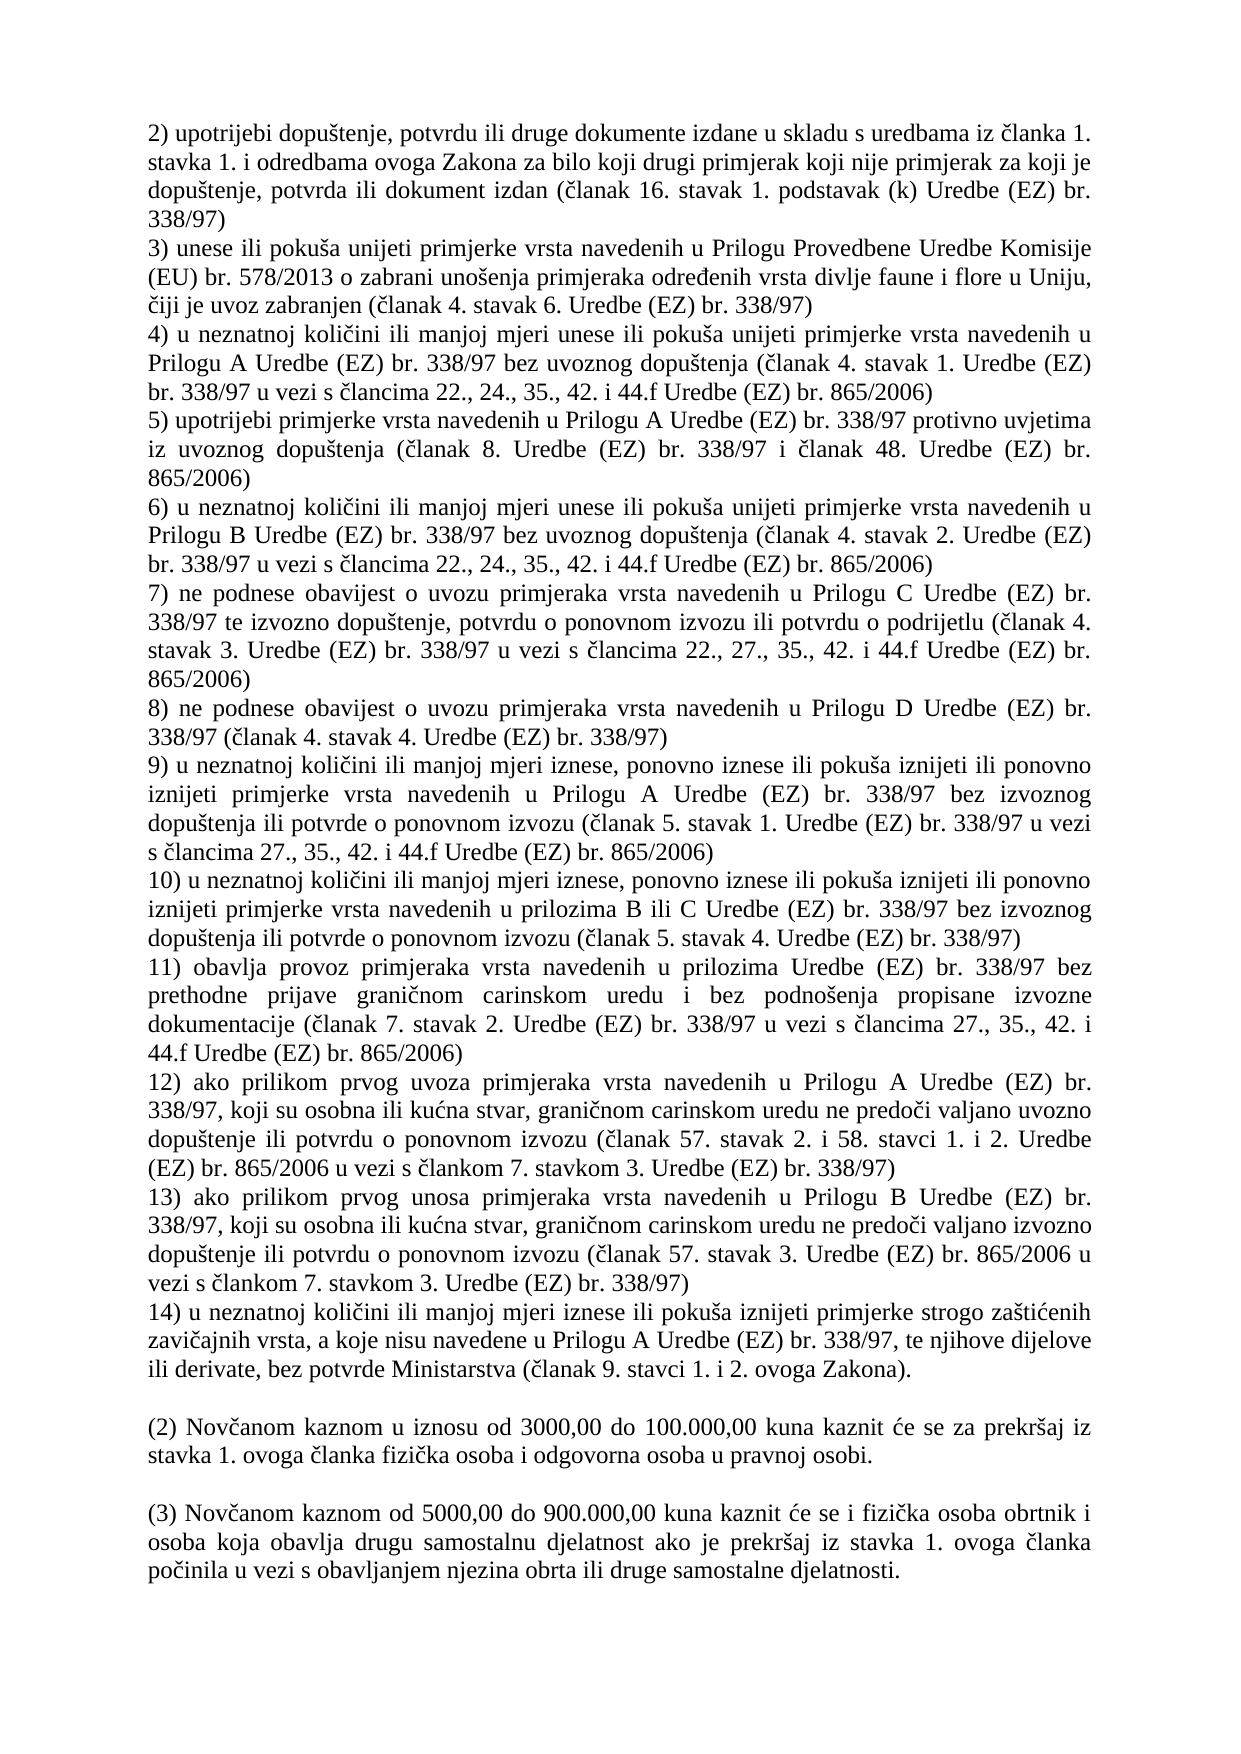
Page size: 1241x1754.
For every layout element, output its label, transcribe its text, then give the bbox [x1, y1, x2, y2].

text 5) upotrijebi primjerke vrsta navedenih u Prilogu A Uredbe (EZ) br. 338/97 protivno uvjetima iz uvoznog dopuštenja (članak 8. Uredbe (EZ) br. 338/97 i članak 48. Uredbe (EZ) br. 865/2006) [148, 406, 1093, 492]
text 6) u neznatnoj količini ili manjoj mjeri unese ili pokuša unijeti primjerke vrsta navedenih u Prilogu B Uredbe (EZ) br. 338/97 bez uvoznog dopuštenja (članak 4. stavak 2. Uredbe (EZ) br. 338/97 u vezi s člancima 22., 24., 35., 42. i 44.f Uredbe (EZ) br. 865/2006) [148, 492, 1093, 578]
text 4) u neznatnoj količini ili manjoj mjeri unese ili pokuša unijeti primjerke vrsta navedenih u Prilogu A Uredbe (EZ) br. 338/97 bez uvoznog dopuštenja (članak 4. stavak 1. Uredbe (EZ) br. 338/97 u vezi s člancima 22., 24., 35., 42. i 44.f Uredbe (EZ) br. 865/2006) [148, 319, 1093, 406]
text 13) ako prilikom prvog unosa primjeraka vrsta navedenih u Prilogu B Uredbe (EZ) br. 338/97, koji su osobna ili kućna stvar, graničnom carinskom uredu ne predoči valjano izvozno dopuštenje ili potvrdu o ponovnom izvozu (članak 57. stavak 3. Uredbe (EZ) br. 865/2006 u vezi s člankom 7. stavkom 3. Uredbe (EZ) br. 338/97) [148, 1182, 1093, 1297]
text 7) ne podnese obavijest o uvozu primjeraka vrsta navedenih u Prilogu C Uredbe (EZ) br. 338/97 te izvozno dopuštenje, potvrdu o ponovnom izvozu ili potvrdu o podrijetlu (članak 4. stavak 3. Uredbe (EZ) br. 338/97 u vezi s člancima 22., 27., 35., 42. i 44.f Uredbe (EZ) br. 865/2006) [148, 578, 1093, 693]
text 3) unese ili pokuša unijeti primjerke vrsta navedenih u Prilogu Provedbene Uredbe Komisije (EU) br. 578/2013 o zabrani unošenja primjeraka određenih vrsta divlje faune i flore u Uniju, čiji je uvoz zabranjen (članak 4. stavak 6. Uredbe (EZ) br. 338/97) [148, 233, 1093, 319]
text 12) ako prilikom prvog uvoza primjeraka vrsta navedenih u Prilogu A Uredbe (EZ) br. 338/97, koji su osobna ili kućna stvar, graničnom carinskom uredu ne predoči valjano uvozno dopuštenje ili potvrdu o ponovnom izvozu (članak 57. stavak 2. i 58. stavci 1. i 2. Uredbe (EZ) br. 865/2006 u vezi s člankom 7. stavkom 3. Uredbe (EZ) br. 338/97) [148, 1067, 1093, 1182]
text (2) Novčanom kaznom u iznosu od 3000,00 do 100.000,00 kuna kaznit će se za prekršaj iz stavka 1. ovoga članka fizička osoba i odgovorna osoba u pravnoj osobi. [148, 1412, 1093, 1469]
text 9) u neznatnoj količini ili manjoj mjeri iznese, ponovno iznese ili pokuša iznijeti ili ponovno iznijeti primjerke vrsta navedenih u Prilogu A Uredbe (EZ) br. 338/97 bez izvoznog dopuštenja ili potvrde o ponovnom izvozu (članak 5. stavak 1. Uredbe (EZ) br. 338/97 u vezi s člancima 27., 35., 42. i 44.f Uredbe (EZ) br. 865/2006) [148, 751, 1093, 866]
text 14) u neznatnoj količini ili manjoj mjeri iznese ili pokuša iznijeti primjerke strogo zaštićenih zavičajnih vrsta, a koje nisu navedene u Prilogu A Uredbe (EZ) br. 338/97, te njihove dijelove ili derivate, bez potvrde Ministarstva (članak 9. stavci 1. i 2. ovoga Zakona). [148, 1297, 1093, 1383]
text 11) obavlja provoz primjeraka vrsta navedenih u prilozima Uredbe (EZ) br. 338/97 bez prethodne prijave graničnom carinskom uredu i bez podnošenja propisane izvozne dokumentacije (članak 7. stavak 2. Uredbe (EZ) br. 338/97 u vezi s člancima 27., 35., 42. i 44.f Uredbe (EZ) br. 865/2006) [148, 952, 1093, 1067]
text 2) upotrijebi dopuštenje, potvrdu ili druge dokumente izdane u skladu s uredbama iz članka 1. stavka 1. i odredbama ovoga Zakona za bilo koji drugi primjerak koji nije primjerak za koji je dopuštenje, potvrda ili dokument izdan (članak 16. stavak 1. podstavak (k) Uredbe (EZ) br. 338/97) [148, 118, 1093, 233]
text (3) Novčanom kaznom od 5000,00 do 900.000,00 kuna kaznit će se i fizička osoba obrtnik i osoba koja obavlja drugu samostalnu djelatnost ako je prekršaj iz stavka 1. ovoga članka počinila u vezi s obavljanjem njezina obrta ili druge samostalne djelatnosti. [148, 1498, 1093, 1584]
text 10) u neznatnoj količini ili manjoj mjeri iznese, ponovno iznese ili pokuša iznijeti ili ponovno iznijeti primjerke vrsta navedenih u prilozima B ili C Uredbe (EZ) br. 338/97 bez izvoznog dopuštenja ili potvrde o ponovnom izvozu (članak 5. stavak 4. Uredbe (EZ) br. 338/97) [148, 866, 1093, 952]
text 8) ne podnese obavijest o uvozu primjeraka vrsta navedenih u Prilogu D Uredbe (EZ) br. 338/97 (članak 4. stavak 4. Uredbe (EZ) br. 338/97) [148, 693, 1093, 751]
